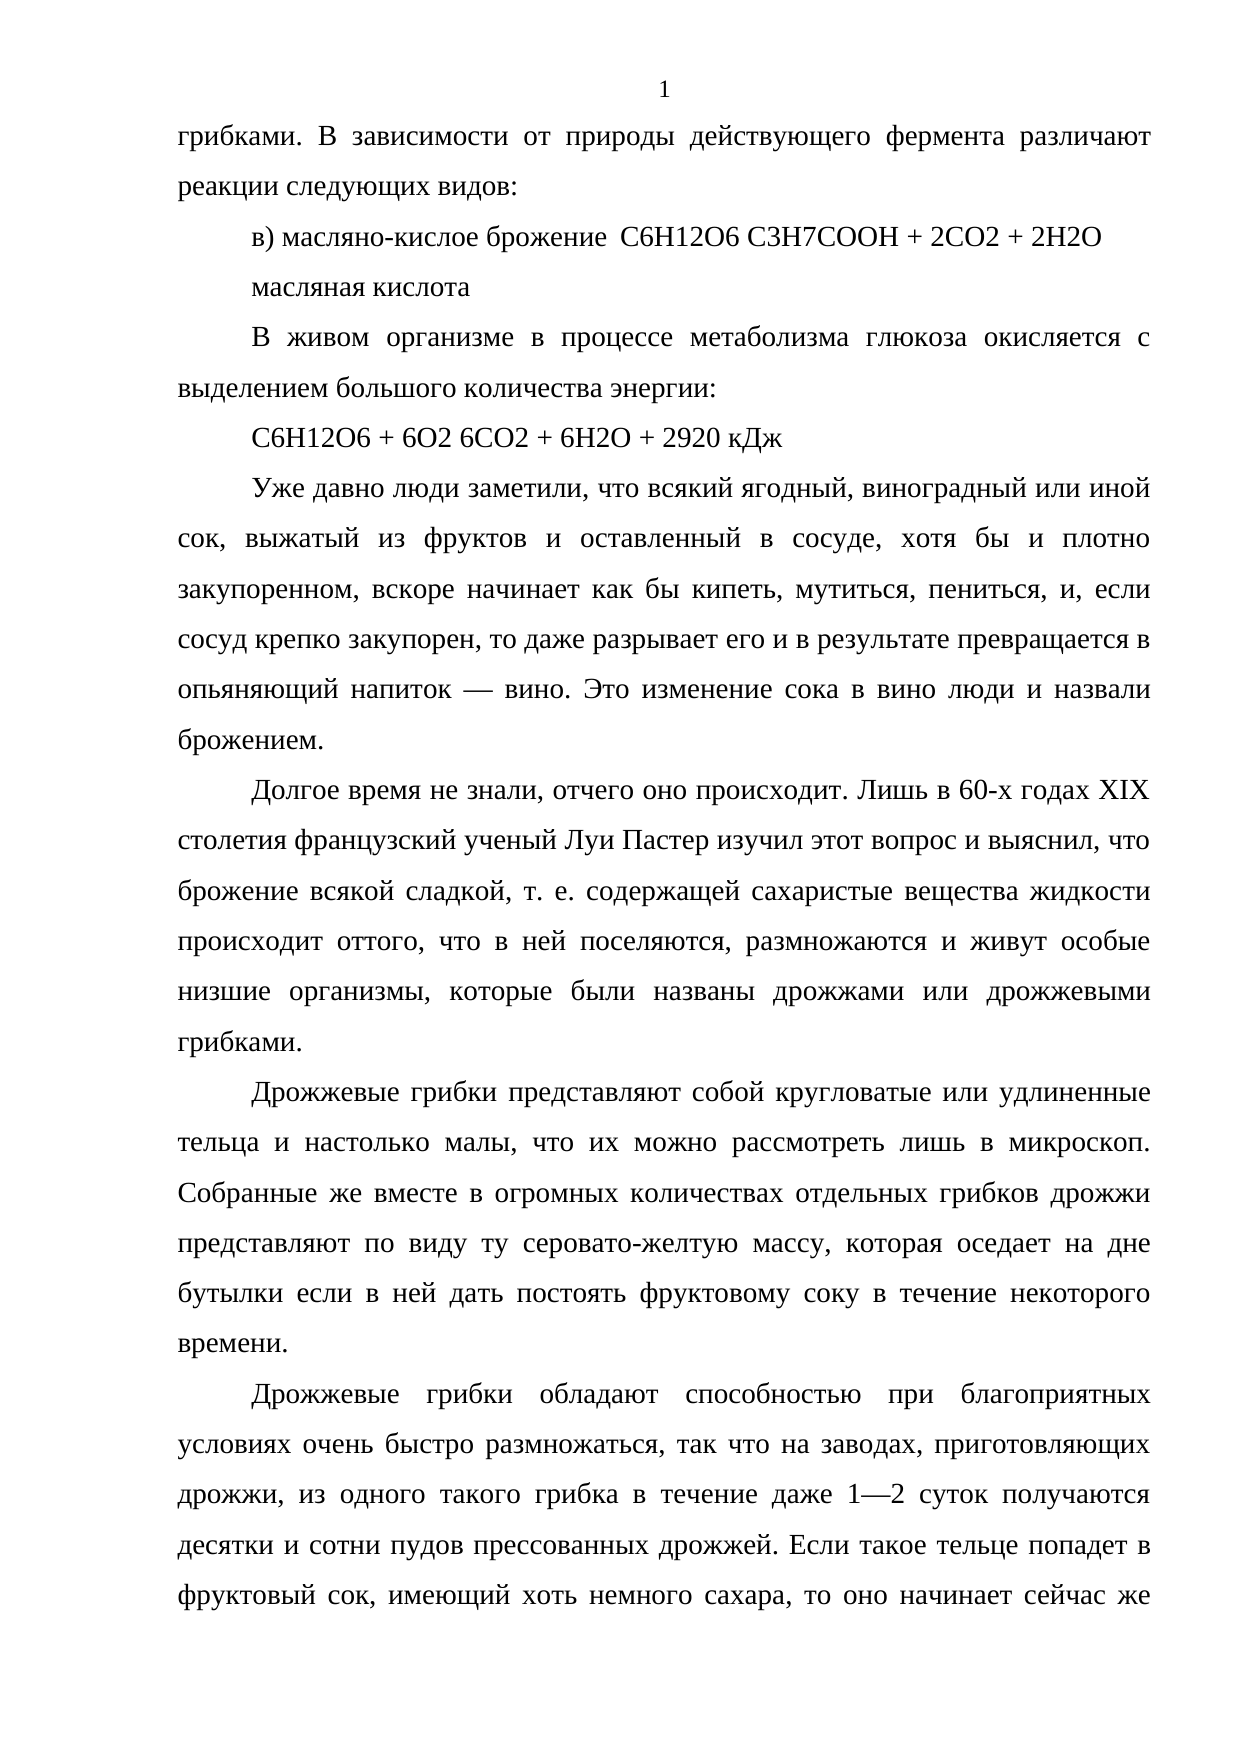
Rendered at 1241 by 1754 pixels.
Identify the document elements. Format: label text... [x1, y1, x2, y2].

text Уже давно люди заметили, что всякий ягодный, виноградный или иной сок, выжатый из фруктов и оставленный в сосуде, хотя бы и плотно закупоренном, вскоре начинает как бы кипеть, мутиться, пениться, и, если сосуд крепко закупорен, то даже разрывает его и в результате превращается в опьяняющий напиток — вино. Это изменение сока в вино люди и назвали брожением. [177, 470, 1152, 755]
text масляная кислота [177, 269, 1152, 303]
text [177, 118, 1152, 202]
text в) масляно-кислое брожение C6H12O6 C3H7COOH + 2CO2 + 2H2O [177, 219, 1152, 252]
text В живом организме в процессе метаболизма глюкоза окисляется с выделением большого количества энергии: [177, 319, 1152, 403]
text Дрожжевые грибки представляют собой кругловатые или удлиненные тельца и настолько малы, что их можно рассмотреть лишь в микроскоп. Собранные же вместе в огромных количествах отдельных грибков дрожжи представляют по виду ту серовато-желтую массу, которая оседает на дне бутылки если в ней дать постоять фруктовому соку в течение некоторого времени. [177, 1074, 1152, 1359]
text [177, 1376, 1152, 1611]
text C6H12O6 + 6O2 6CO2 + 6H2O + 2920 кДж [177, 420, 1152, 453]
text Долгое время не знали, отчего оно происходит. Лишь в 60-х годах XIX столетия французский ученый Луи Пастер изучил этот вопрос и выяснил, что брожение всякой сладкой, т. е. содержащей сахаристые вещества жидкости происходит оттого, что в ней поселяются, размножаются и живут особые низшие организмы, которые были названы дрожжами или дрожжевыми грибками. [177, 772, 1152, 1057]
